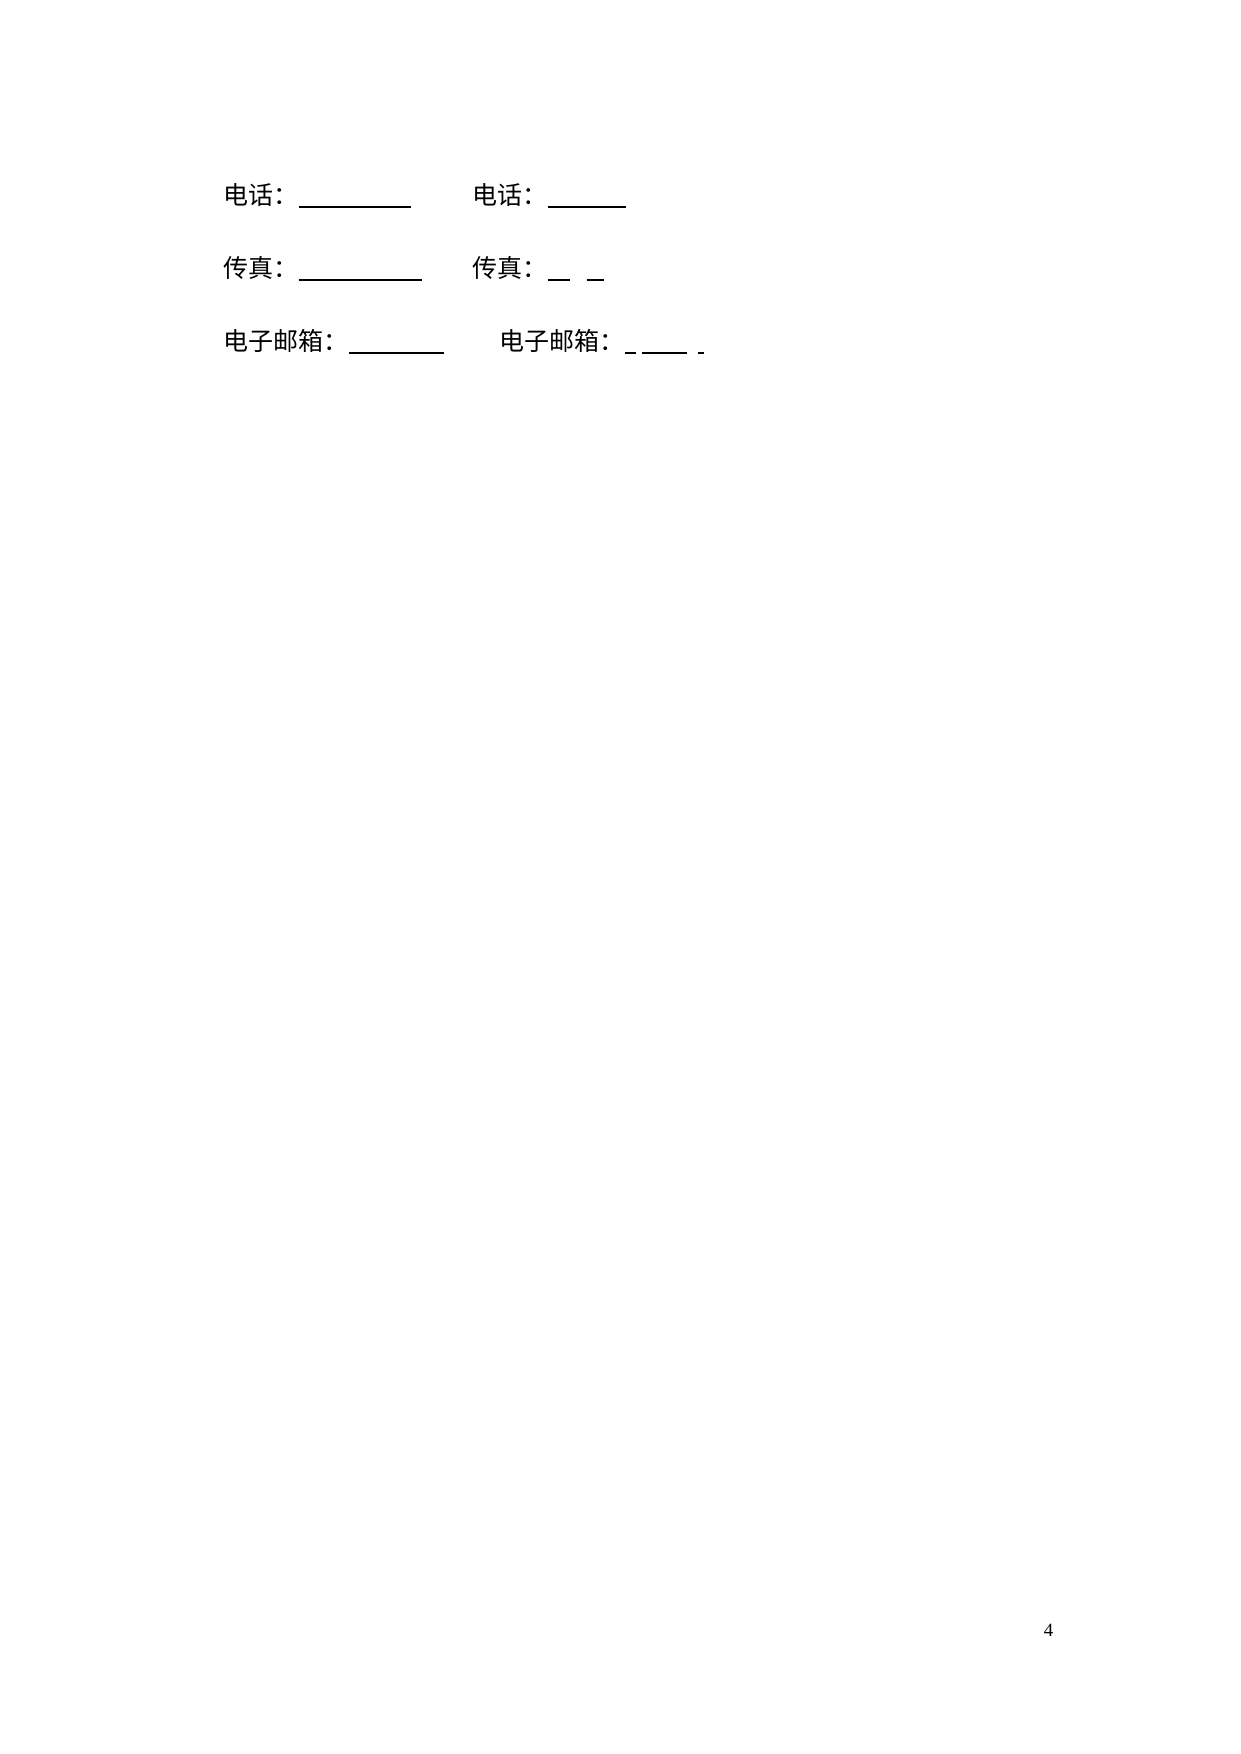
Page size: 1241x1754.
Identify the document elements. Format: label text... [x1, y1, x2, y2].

text 传真： 传真： [187, 219, 1053, 292]
text 电话： 电话： [187, 146, 1053, 219]
text 电子邮箱： 电子邮箱： [187, 292, 1053, 364]
